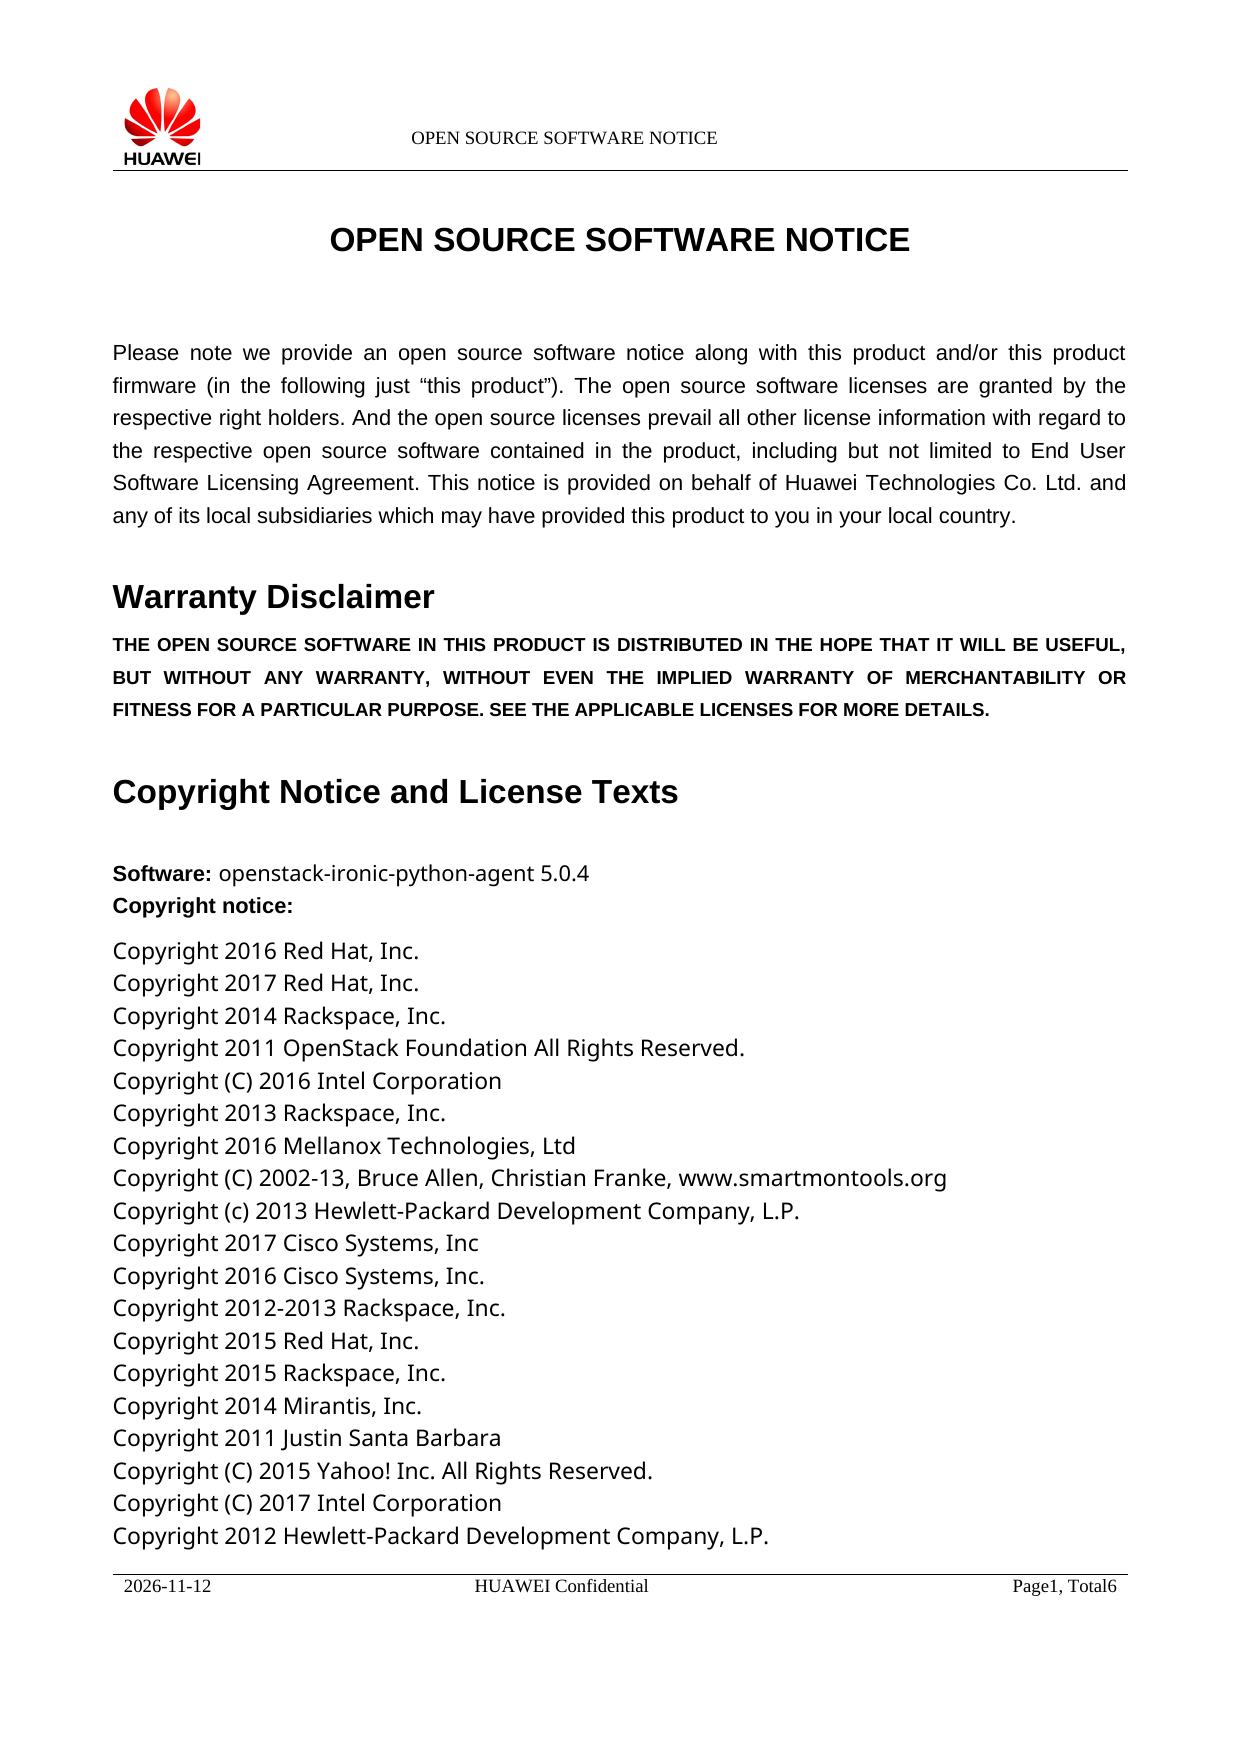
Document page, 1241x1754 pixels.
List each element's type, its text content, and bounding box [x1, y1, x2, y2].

text Copyright Notice and License Texts [112, 759, 1128, 824]
text Warranty Disclaimer [112, 564, 1128, 629]
picture [124, 88, 201, 165]
text OPEN SOURCE SOFTWARE NOTICE [112, 206, 1128, 271]
text Copyright notice: [112, 889, 1128, 921]
text The open source software in this product is distributed in the hope that it will be useful, but WITHOUT ANY WARRANTY, without even the implied warranty of MERCHANTABILITY or FITNESS FOR A PARTICULAR PURPOSE. See the applicable licenses for more details. [112, 629, 1128, 726]
text Please note we provide an open source software notice along with this product and/or this product firmware (in the following just “this product”). The open source software licenses are granted by the respective right holders. And the open source licenses prevail all other license information with regard to the respective open source software contained in the product, including but not limited to End User Software Licensing Agreement. This notice is provided on behalf of Huawei Technologies Co. Ltd. and any of its local subsidiaries which may have provided this product to you in your local country. [112, 336, 1128, 531]
title Software: openstack-ironic-python-agent 5.0.4 [112, 856, 1128, 889]
